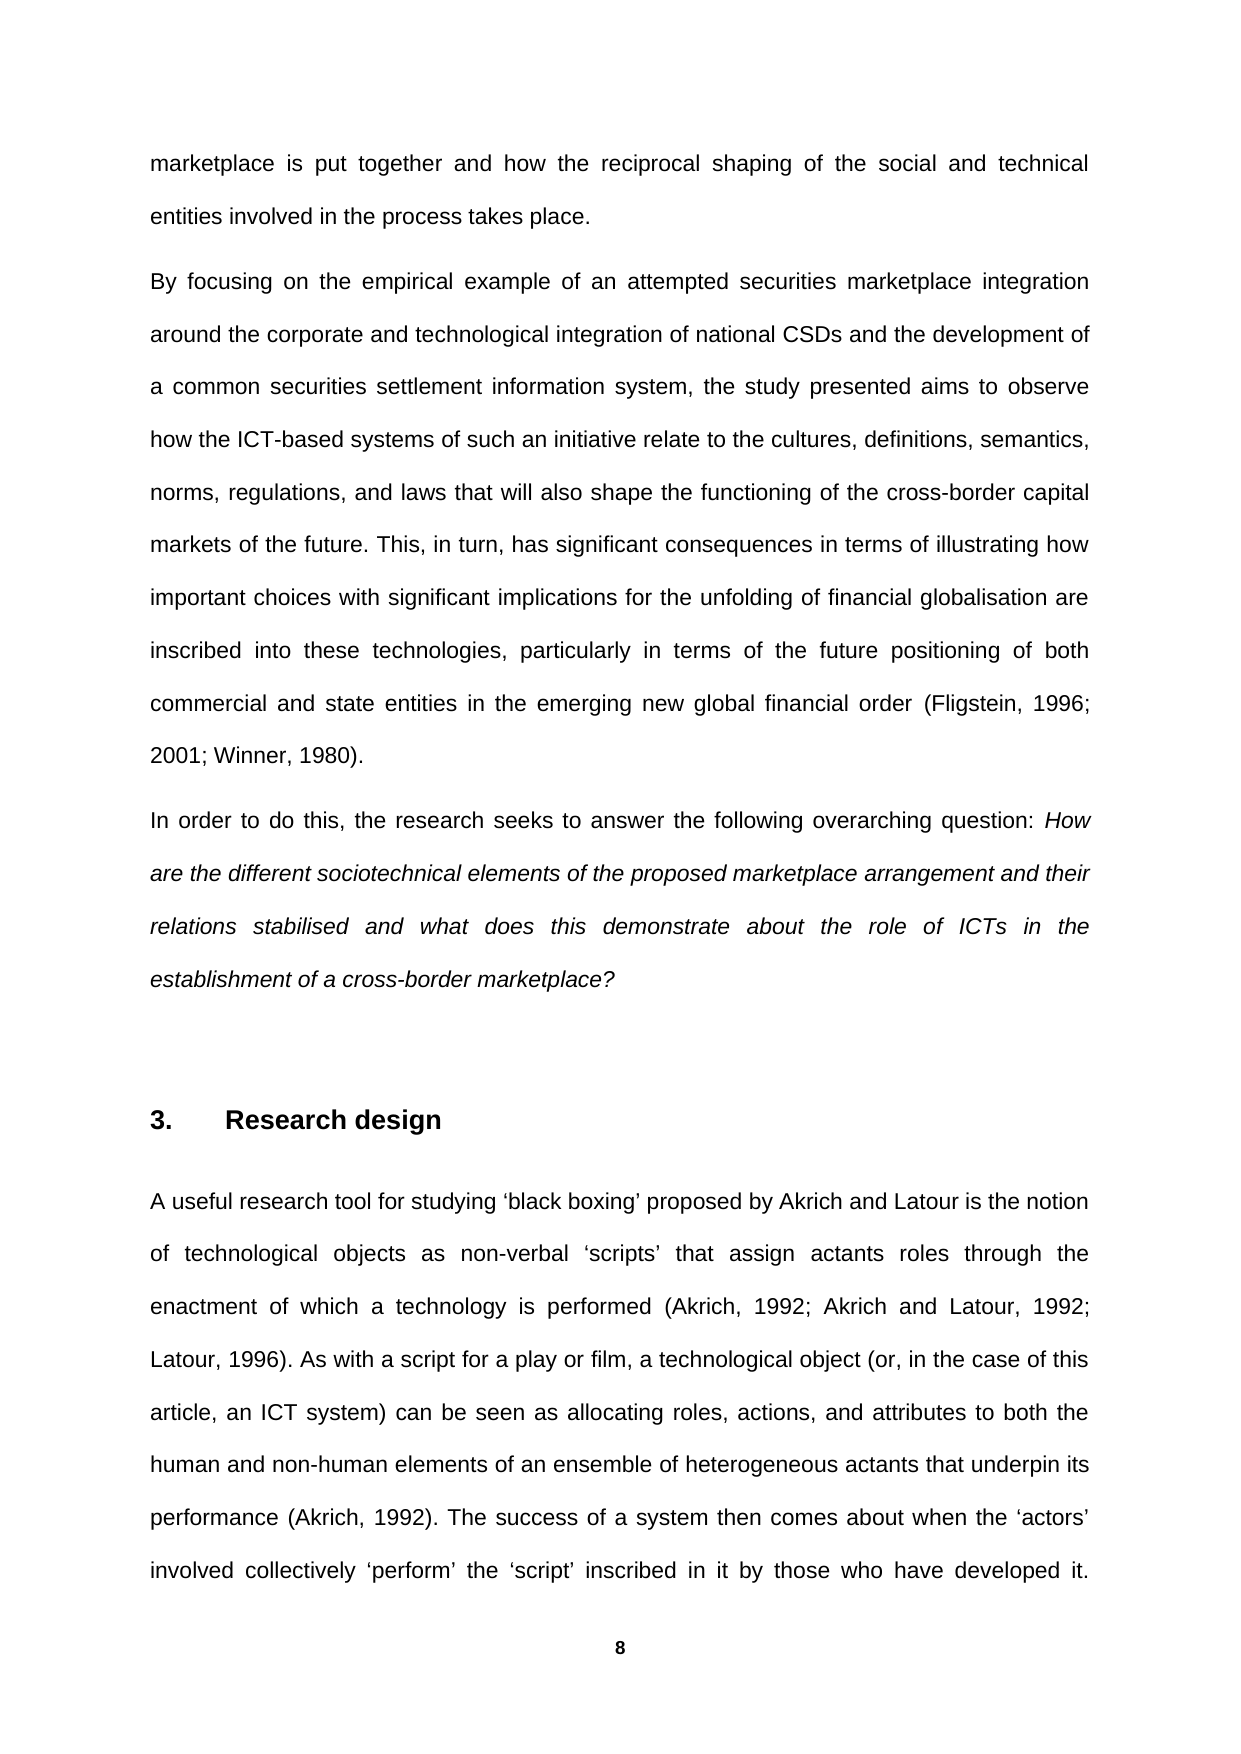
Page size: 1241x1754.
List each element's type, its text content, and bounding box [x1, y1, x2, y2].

text In order to do this, the research seeks to answer the following overarching question: How are the different sociotechnical elements of the proposed marketplace arrangement and their relations stabilised and what does this demonstrate about the role of ICTs in the establishment of a cross-border marketplace? [150, 807, 1090, 992]
text By focusing on the empirical example of an attempted securities marketplace integration around the corporate and technological integration of national CSDs and the development of a common securities settlement information system, the study presented aims to observe how the ICT-based systems of such an initiative relate to the cultures, definitions, semantics, norms, regulations, and laws that will also shape the functioning of the cross-border capital markets of the future. This, in turn, has significant consequences in terms of illustrating how important choices with significant implications for the unfolding of financial globalisation are inscribed into these technologies, particularly in terms of the future positioning of both commercial and state entities in the emerging new global financial order (Fligstein, 1996; 2001; Winner, 1980). [150, 268, 1090, 769]
subtitle 3. Research design [150, 1104, 1090, 1136]
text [150, 150, 1090, 229]
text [150, 1188, 1090, 1583]
